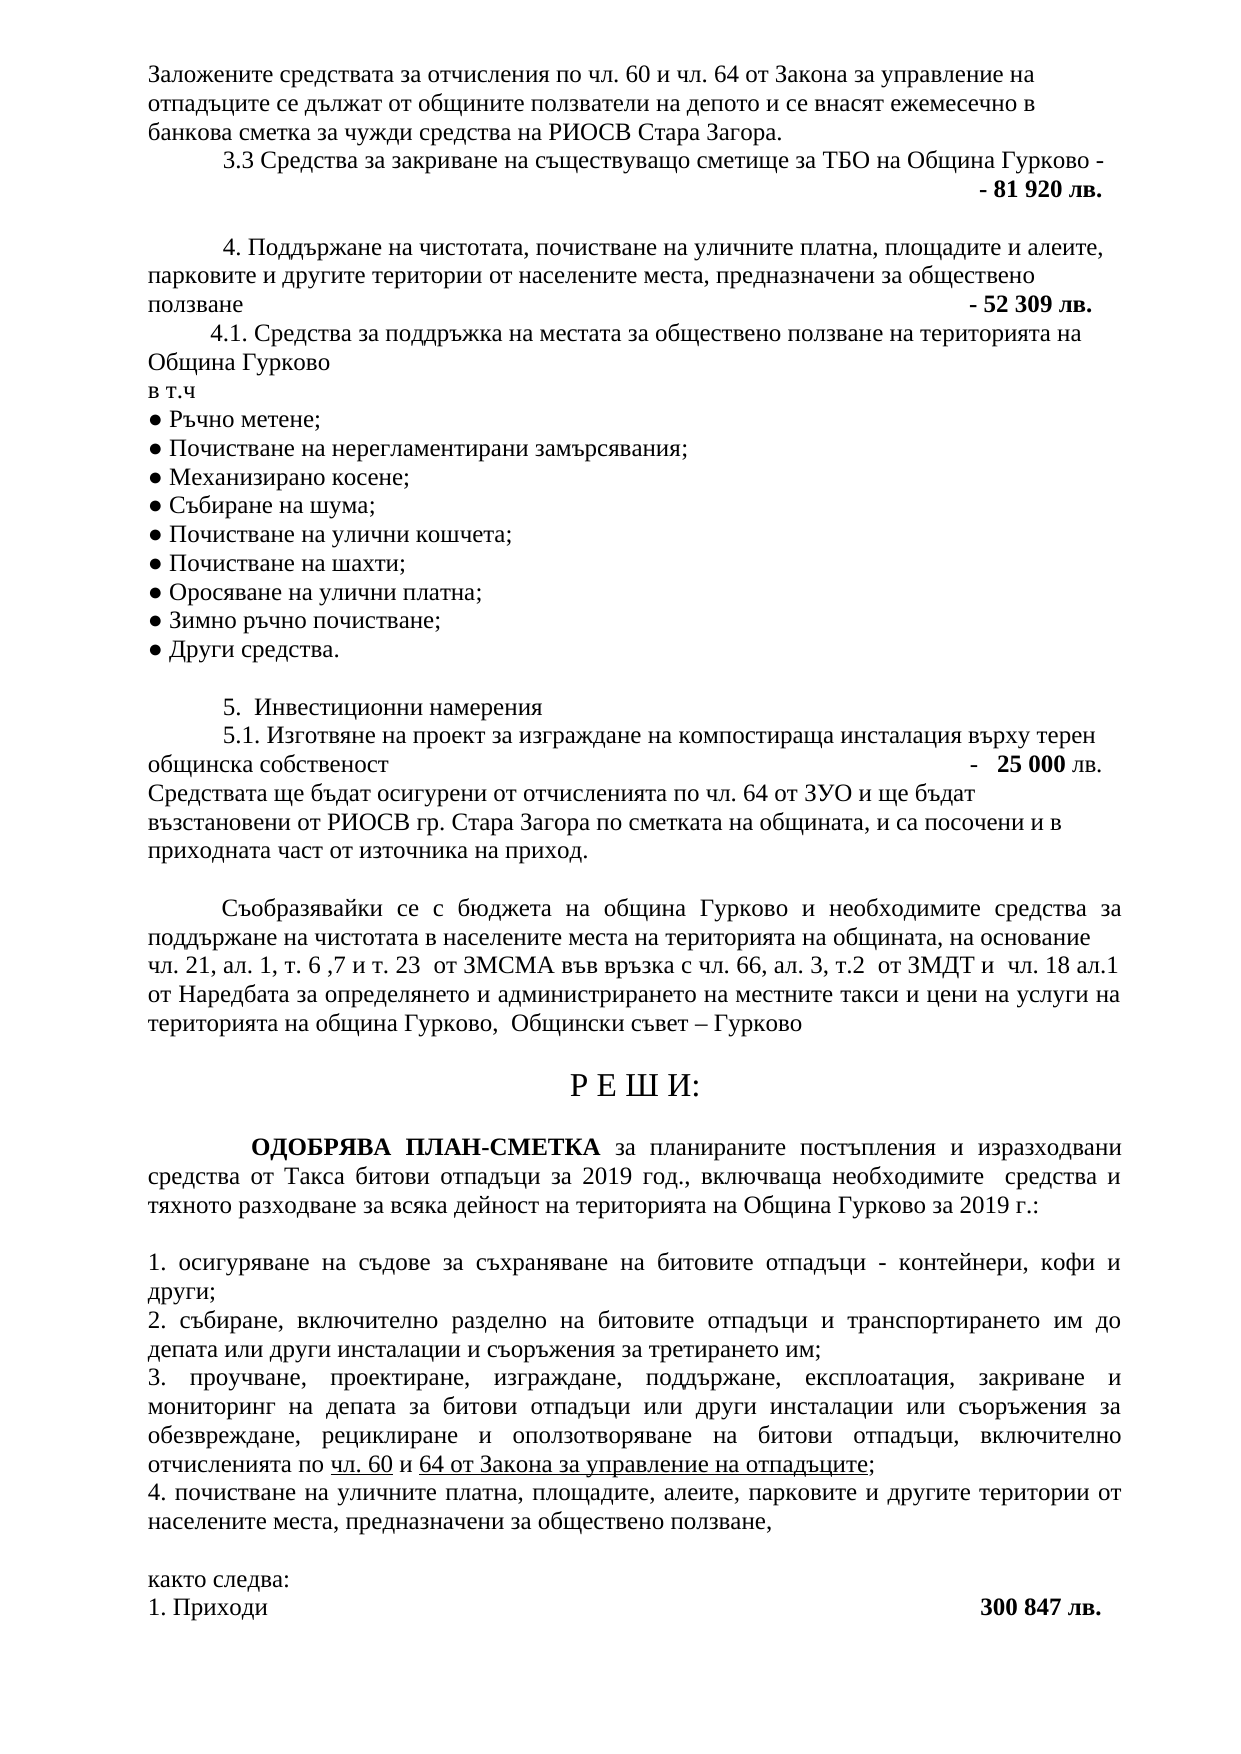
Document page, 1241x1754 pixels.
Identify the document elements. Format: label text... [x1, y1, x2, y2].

text ● Механизирано косене; [148, 462, 1122, 490]
text Заложените средствата за отчисления по чл. 60 и чл. 64 от Закона за управление на отпадъците се дължат от общините ползватели на депото и се внасят ежемесечно в банкова сметка за чужди средства на РИОСВ Стара Загора. [148, 59, 1122, 145]
text ● Оросяване на улични платна; [148, 577, 1122, 605]
text 1. Приходи 300 847 лв. [148, 1592, 1122, 1621]
text Средствата ще бъдат осигурени от отчисленията по чл. 64 от ЗУО и ще бъдат възстановени от РИОСВ гр. Стара Загора по сметката на общината, и са посочени и в приходната част от източника на приход. [148, 778, 1122, 864]
text 1. осигуряване на съдове за съхраняване на битовите отпадъци - контейнери, кофи и други; [148, 1247, 1122, 1305]
text 5.1. Изготвяне на проект за изграждане на компостираща инсталация върху терен общинска собственост - 25 000 лв. [148, 720, 1122, 778]
text 4. Поддържане на чистотата, почистване на уличните платна, площадите и алеите, парковите и другите територии от населените места, предназначени за обществено ползване - 52 309 лв. [148, 232, 1122, 318]
text ● Почистване на шахти; [148, 548, 1122, 577]
text ● Ръчно метене; [148, 404, 1122, 433]
text 5. Инвестиционни намерения [148, 692, 1122, 720]
text в т.ч [148, 375, 1122, 404]
text 3.3 Средства за закриване на съществуващо сметище за ТБО на Община Гурково - [148, 145, 1122, 174]
text 3. проучване, проектиране, изграждане, поддържане, експлоатация, закриване и мониторинг на депата за битови отпадъци или други инсталации или съоръжения за обезвреждане, рециклиране и оползотворяване на битови отпадъци, включително отчисленията по чл. 60 и 64 от Закона за управление на отпадъците; [148, 1362, 1122, 1477]
text ● Зимно ръчно почистване; [148, 605, 1122, 634]
text както следва: [148, 1564, 1122, 1592]
text - 81 920 лв. [148, 174, 1122, 203]
text 4. почистване на уличните платна, площадите, алеите, парковите и другите територии от населените места, предназначени за обществено ползване, [148, 1477, 1122, 1535]
text ОДОБРЯВА ПЛАН-СМЕТКА за планираните постъпления и изразходвани средства от Такса битови отпадъци за 2019 год., включваща необходимите средства и тяхното разходване за всяка дейност на територията на Община Гурково за 2019 г.: [148, 1132, 1122, 1219]
text ● Други средства. [148, 634, 1122, 663]
text 2. събиране, включително разделно на битовите отпадъци и транспортирането им до депата или други инсталации и съоръжения за третирането им; [148, 1305, 1122, 1362]
text 4.1. Средства за поддръжка на местата за обществено ползване на територията на Община Гурково [148, 318, 1122, 375]
text ● Събиране на шума; [148, 490, 1122, 519]
text ● Почистване на нерегламентирани замърсявания; [148, 433, 1122, 462]
text Съобразявайки се с бюджета на община Гурково и необходимите средства за поддържане на чистотата в населените места на територията на общината, на основание [148, 893, 1122, 950]
text Р Е Ш И: [148, 1065, 1122, 1104]
text чл. 21, ал. 1, т. 6 ,7 и т. 23 от ЗМСМА във връзка с чл. 66, ал. 3, т.2 от ЗМДТ и чл. 18 ал.1 от Наредбата за определянето и администрирането на местните такси и цени на услуги на територията на община Гурково, Общински съвет – Гурково [148, 950, 1122, 1037]
text ● Почистване на улични кошчета; [148, 519, 1122, 548]
